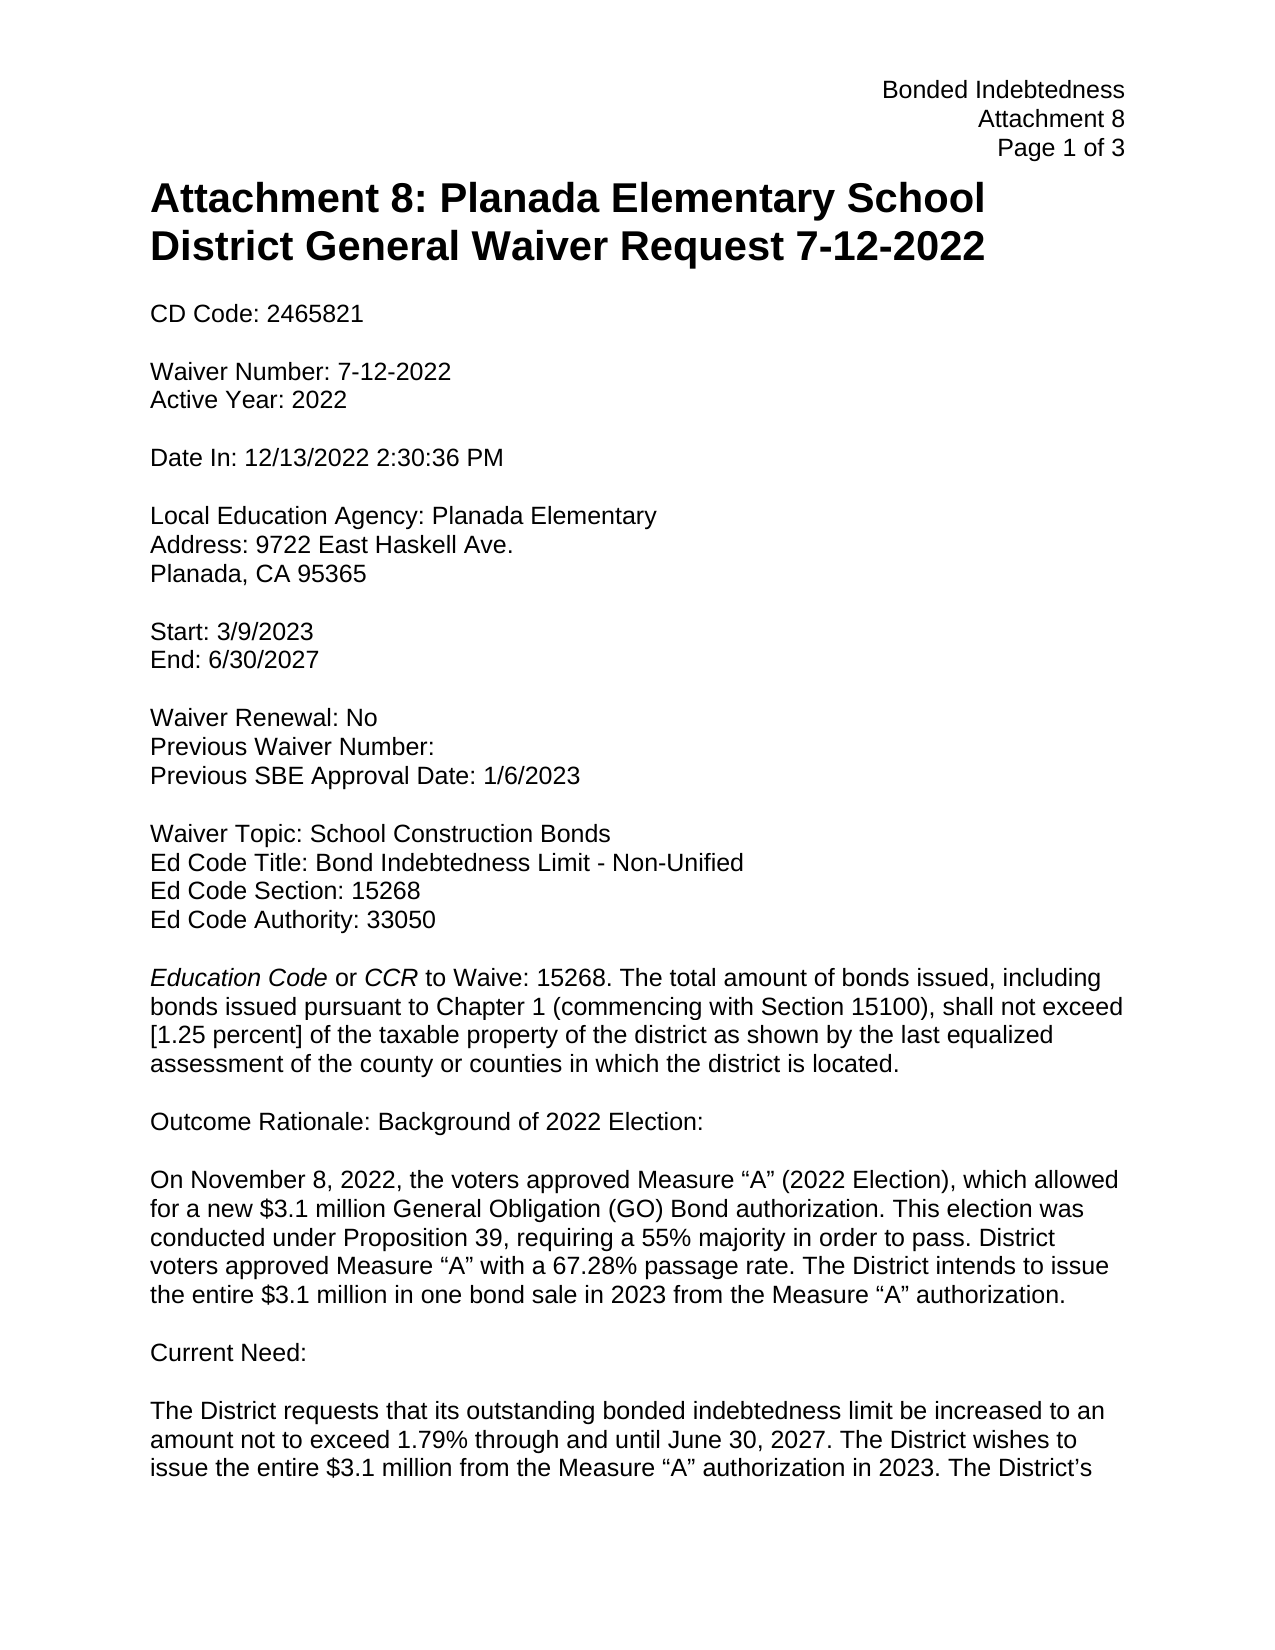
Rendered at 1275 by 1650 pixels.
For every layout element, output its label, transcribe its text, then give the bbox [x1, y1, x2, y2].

text Education Code or CCR to Waive: 15268. The total amount of bonds issued, including bonds issued pursuant to Chapter 1 (commencing with Section 15100), shall not exceed [1.25 percent] of the taxable property of the district as shown by the last equalized assessment of the county or counties in which the district is located. [900, 963, 1125, 1078]
text Ed Code Authority: 33050 [150, 905, 1125, 934]
text Outcome Rationale: Background of 2022 Election: [150, 1107, 1125, 1136]
text Start: 3/9/2023 [150, 617, 1125, 645]
text Ed Code Title: Bond Indebtedness Limit - Non-Unified [150, 847, 1125, 876]
text End: 6/30/2027 [150, 645, 1125, 674]
text Address: 9722 East Haskell Ave. [150, 530, 1125, 559]
text Current Need: [150, 1338, 1125, 1367]
text Previous SBE Approval Date: 1/6/2023 [150, 761, 1125, 789]
text Previous Waiver Number: [150, 732, 1125, 761]
text Ed Code Section: 15268 [150, 876, 1125, 905]
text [150, 1396, 1125, 1482]
text CD Code: 2465821 [150, 299, 1125, 327]
subtitle Attachment 8: Planada Elementary School District General Waiver Request 7-12-2022 [150, 174, 1125, 269]
text Waiver Number: 7-12-2022 [150, 357, 1125, 385]
text Waiver Topic: School Construction Bonds [150, 819, 1125, 847]
text Local Education Agency: Planada Elementary [150, 501, 1125, 530]
text Date In: 12/13/2022 2:30:36 PM [150, 443, 1125, 472]
text Waiver Renewal: No [150, 703, 1125, 732]
text Active Year: 2022 [150, 385, 1125, 414]
text Planada, CA 95365 [150, 559, 1125, 587]
text On November 8, 2022, the voters approved Measure “A” (2022 Election), which allowed for a new $3.1 million General Obligation (GO) Bond authorization. This election was conducted under Proposition 39, requiring a 55% majority in order to pass. District voters approved Measure “A” with a 67.28% passage rate. The District intends to issue the entire $3.1 million in one bond sale in 2023 from the Measure “A” authorization. [150, 1165, 1125, 1309]
